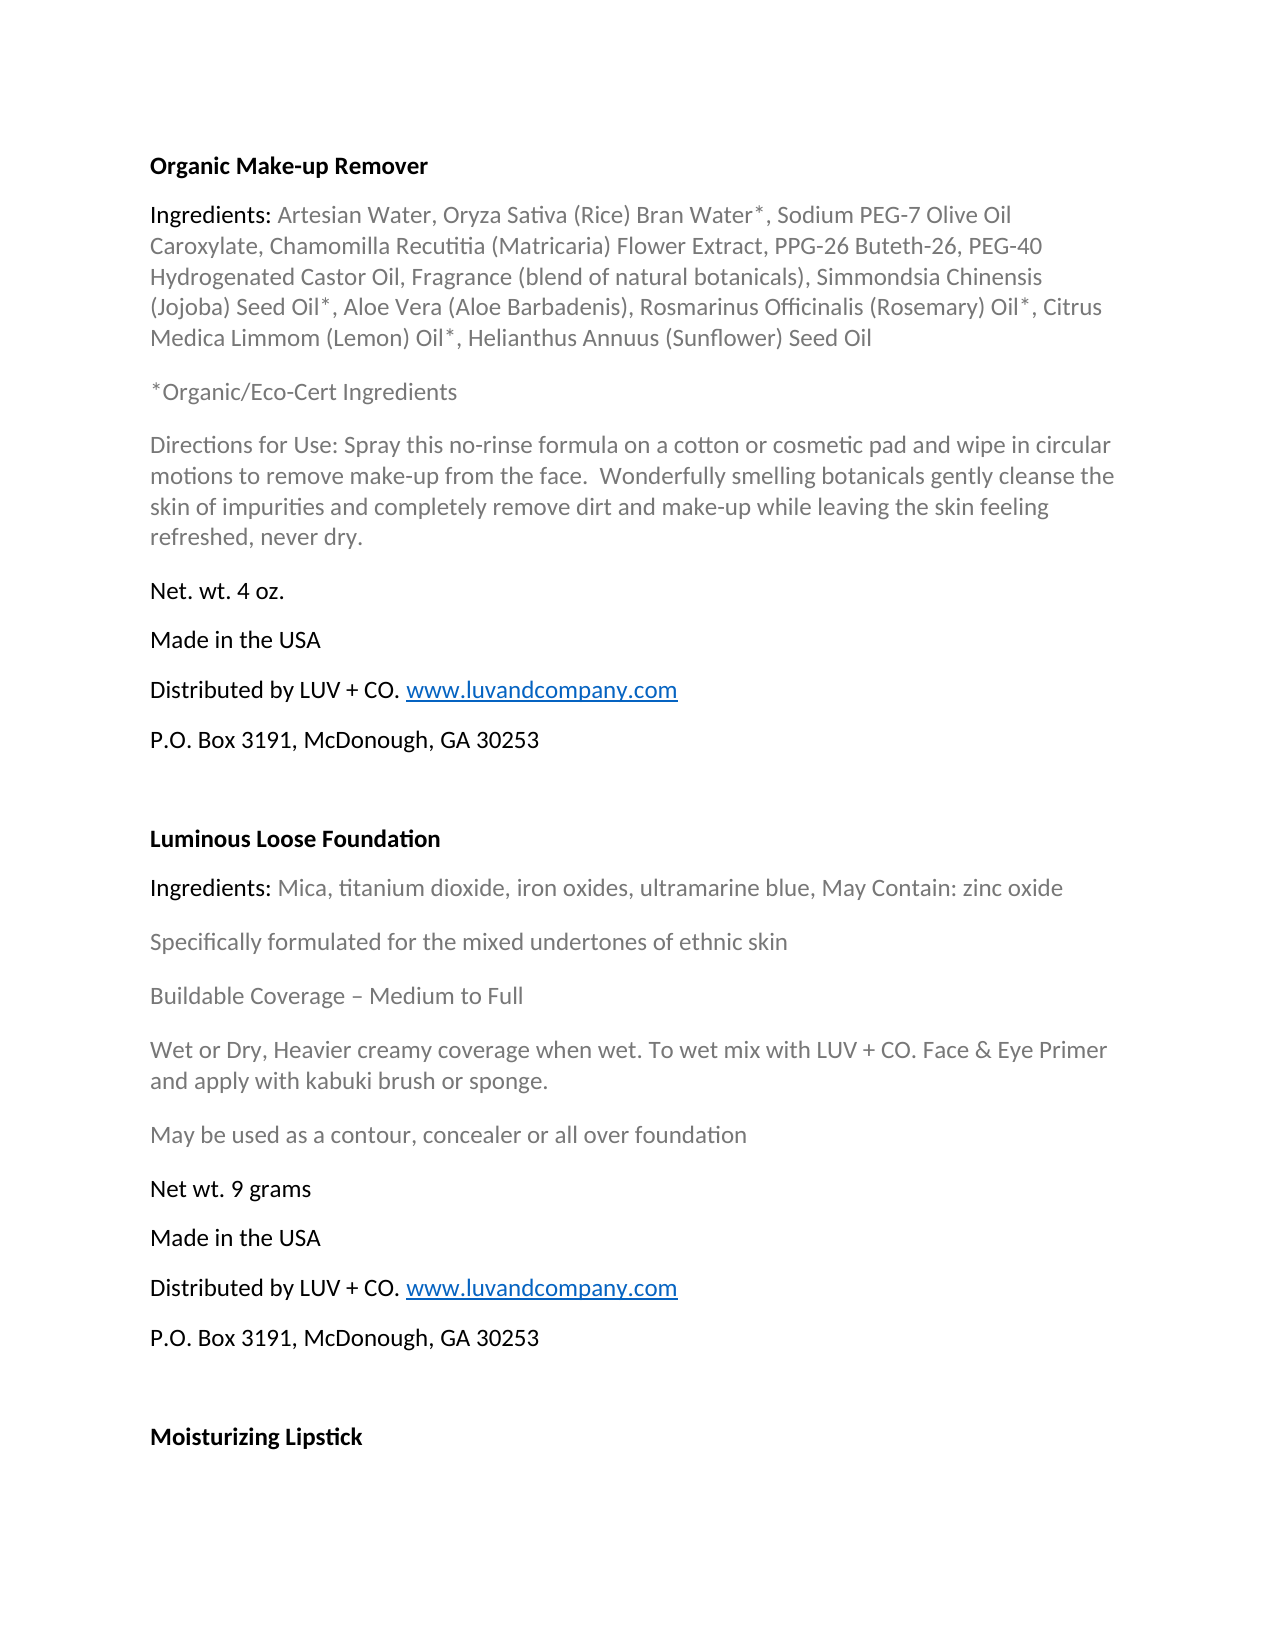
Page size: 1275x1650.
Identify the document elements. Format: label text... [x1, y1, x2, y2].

text Directions for Use: Spray this no-rinse formula on a cotton or cosmetic pad and wipe in circular motions to remove make-up from the face. Wonderfully smelling botanicals gently cleanse the skin of impurities and completely remove dirt and make-up while leaving the skin feeling refreshed, never dry. [150, 429, 1125, 552]
text Distributed by LUV + CO. www.luvandcompany.com [150, 674, 1125, 705]
text Made in the USA [150, 625, 1125, 655]
text Distributed by LUV + CO. www.luvandcompany.com [150, 1272, 1125, 1303]
text May be used as a contour, concealer or all over foundation [150, 1119, 1125, 1149]
text Moisturizing Lipstick [150, 1421, 1125, 1451]
text *Organic/Eco-Cert Ingredients [150, 376, 1125, 406]
text Net. wt. 4 oz. [150, 575, 1125, 606]
text P.O. Box 3191, McDonough, GA 30253 [150, 1322, 1125, 1352]
text Net wt. 9 grams [150, 1173, 1125, 1203]
text Made in the USA [150, 1222, 1125, 1253]
text Ingredients: Mica, titanium dioxide, iron oxides, ultramarine blue, May Contain: zinc oxide [150, 873, 1125, 903]
text Wet or Dry, Heavier creamy coverage when wet. To wet mix with LUV + CO. Face & Eye Primer and apply with kabuki brush or sponge. [150, 1034, 1125, 1096]
text Organic Make-up Remover [150, 150, 1125, 181]
text Luminous Loose Foundation [150, 823, 1125, 853]
text Buildable Coverage – Medium to Full [150, 981, 1125, 1011]
text Ingredients: Artesian Water, Oryza Sativa (Rice) Bran Water*, Sodium PEG-7 Olive Oil Caroxylate, Chamomilla Recutitia (Matricaria) Flower Extract, PPG-26 Buteth-26, PEG-40 Hydrogenated Castor Oil, Fragrance (blend of natural botanicals), Simmondsia Chinensis (Jojoba) Seed Oil*, Aloe Vera (Aloe Barbadenis), Rosmarinus Officinalis (Rosemary) Oil*, Citrus Medica Limmom (Lemon) Oil*, Helianthus Annuus (Sunflower) Seed Oil [150, 199, 1125, 352]
text Specifically formulated for the mixed undertones of ethnic skin [150, 927, 1125, 957]
text P.O. Box 3191, McDonough, GA 30253 [150, 724, 1125, 754]
